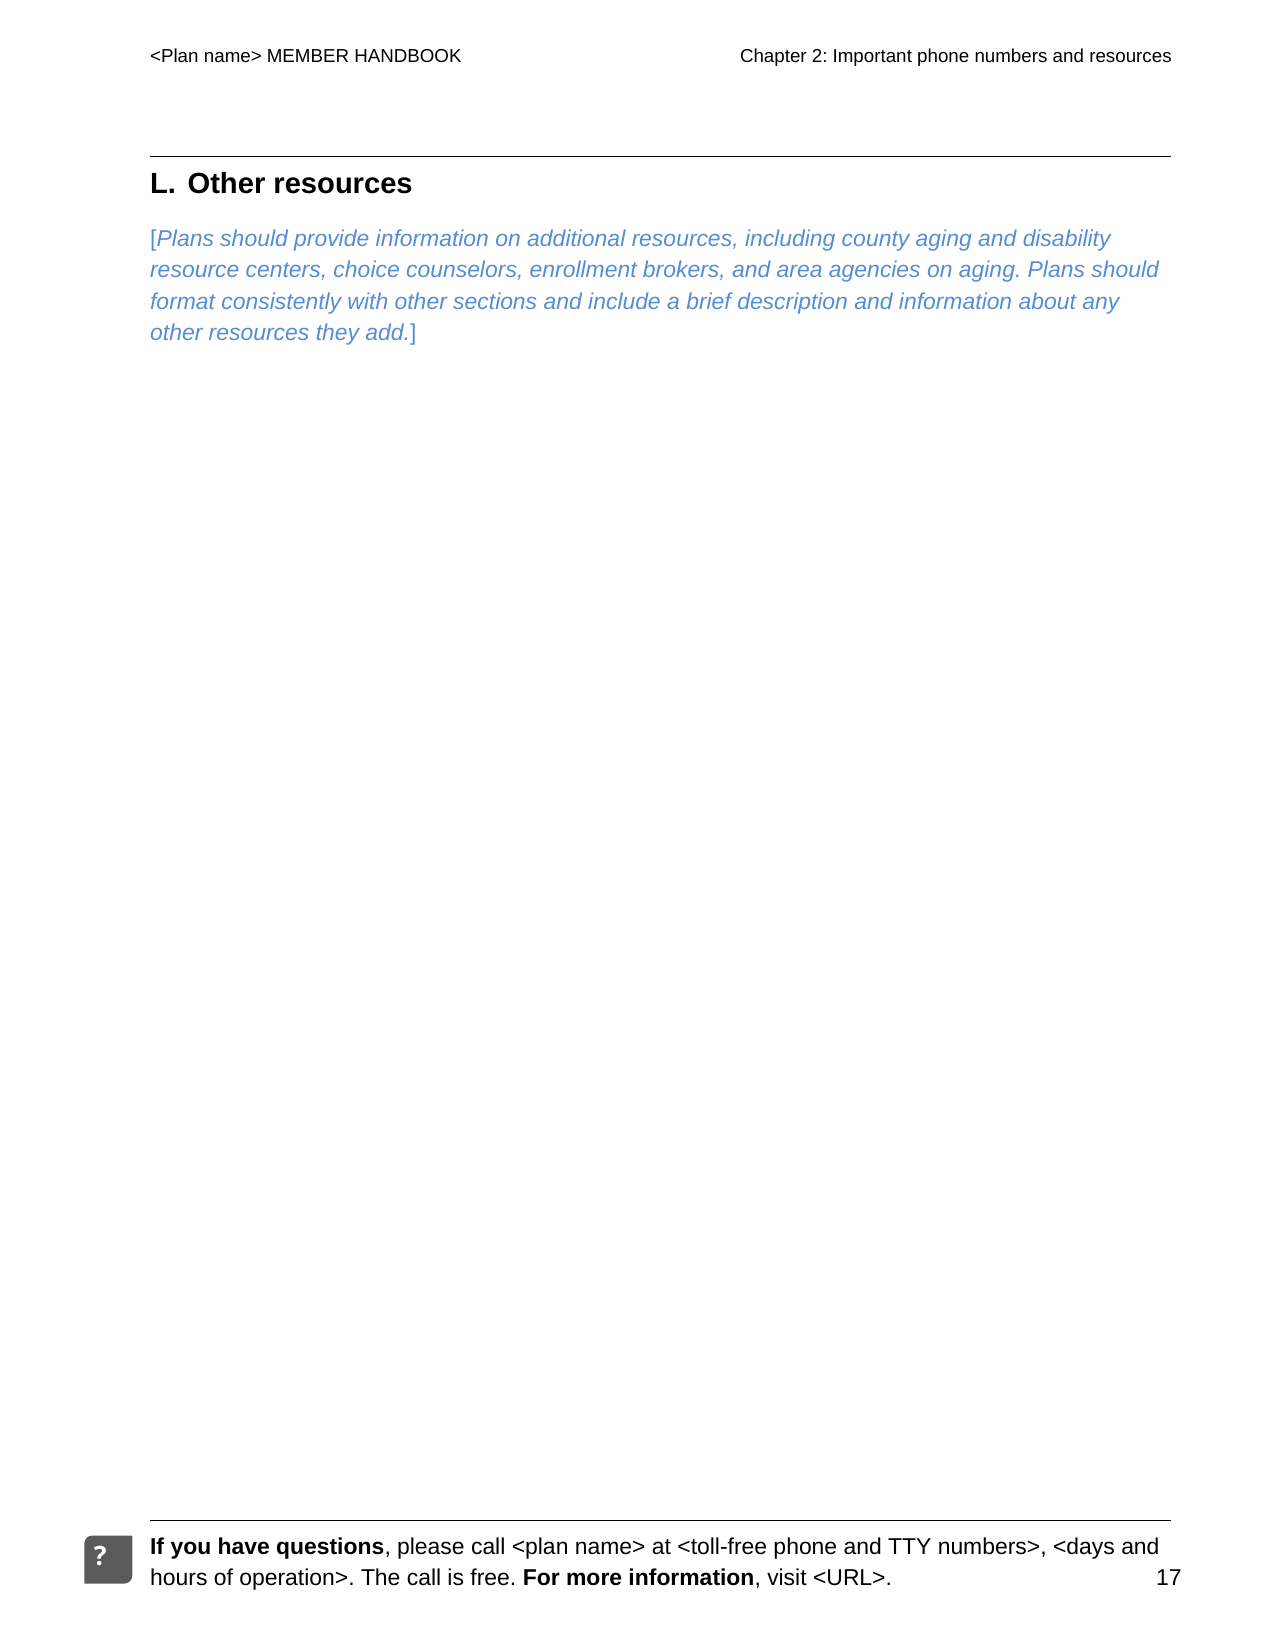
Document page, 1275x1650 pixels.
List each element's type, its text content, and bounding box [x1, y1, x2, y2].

text [Plans should provide information on additional resources, including county aging and disability resource centers, choice counselors, enrollment brokers, and area agencies on aging. Plans should format consistently with other sections and include a brief description and information about any other resources they add.] [150, 222, 1171, 347]
subtitle Other resources [150, 157, 1171, 201]
